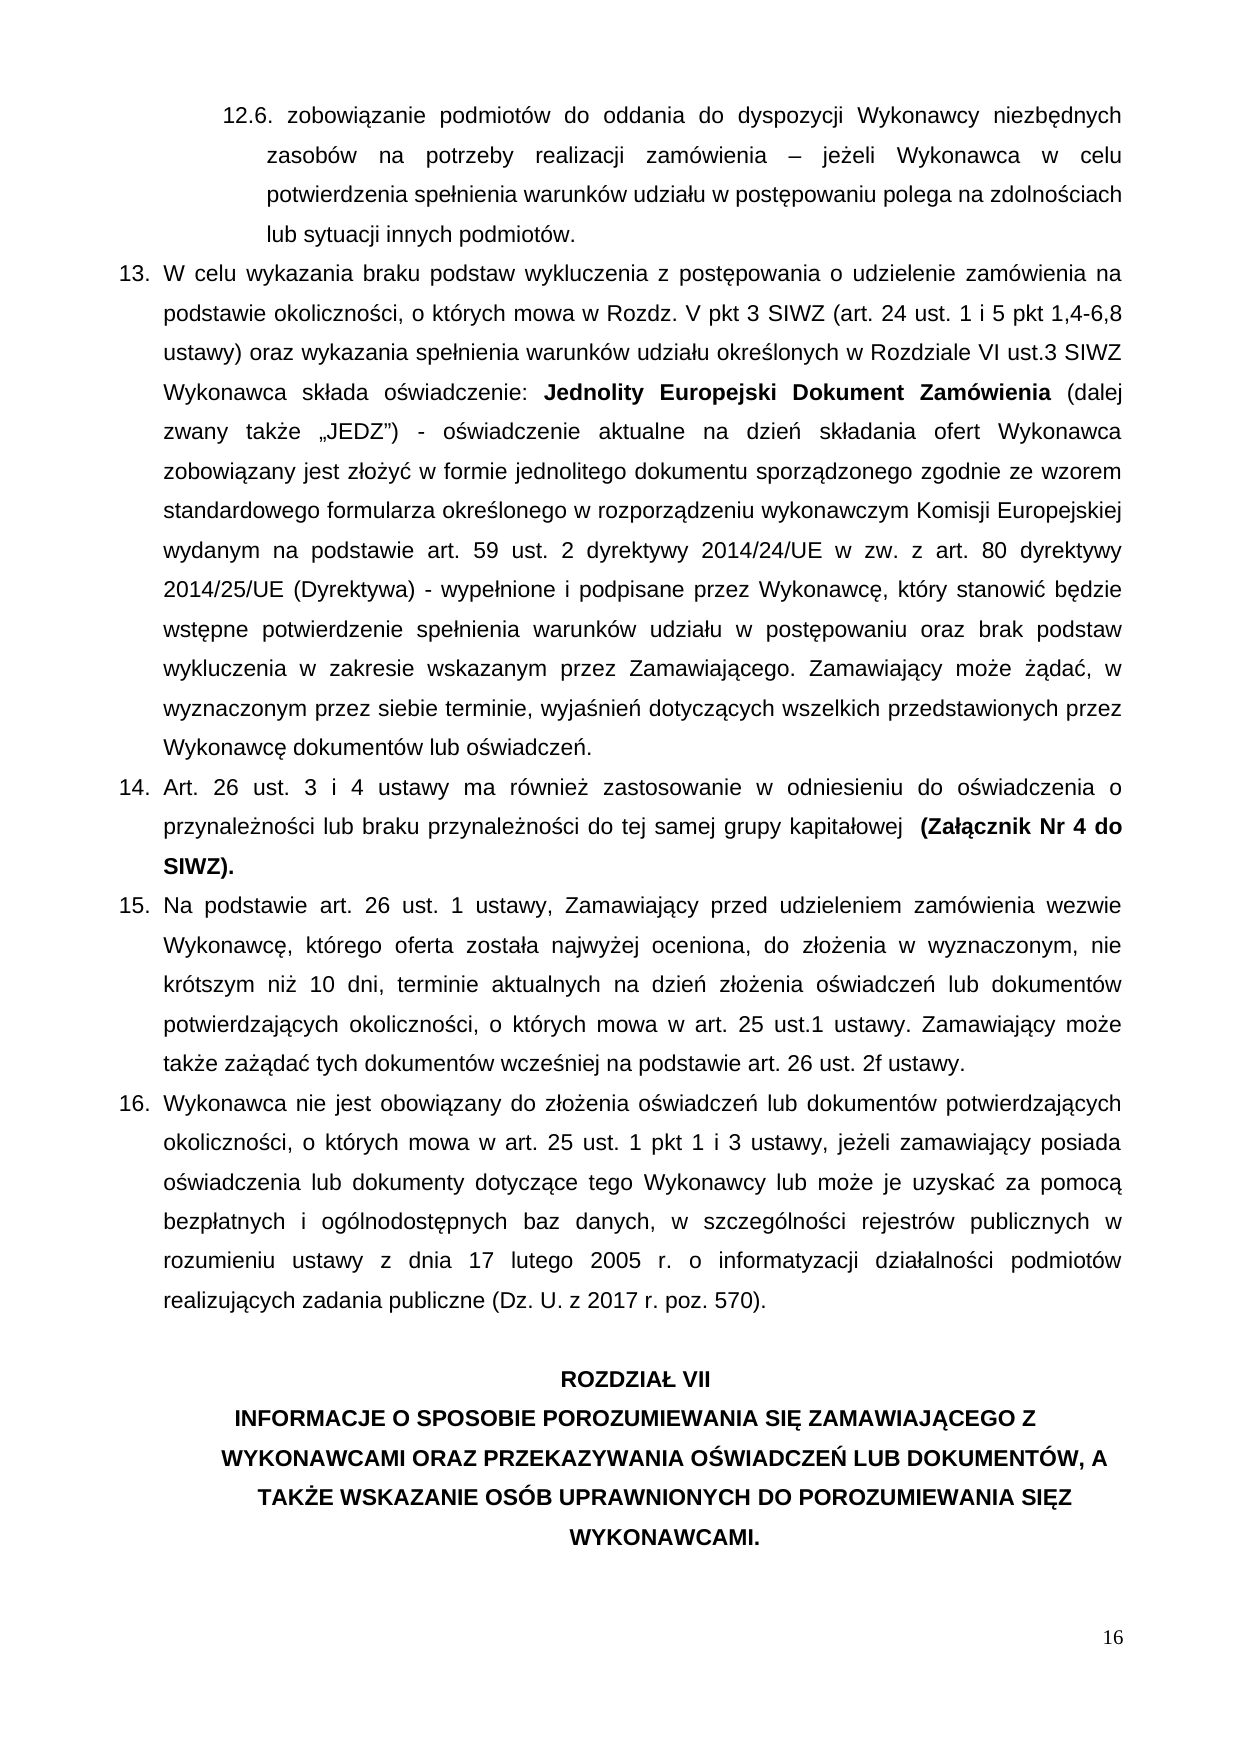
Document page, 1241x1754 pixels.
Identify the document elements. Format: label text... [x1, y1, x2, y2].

text 12.6. zobowiązanie podmiotów do oddania do dyspozycji Wykonawcy niezbędnych zasobów na potrzeby realizacji zamówienia – jeżeli Wykonawca w celu potwierdzenia spełnienia warunków udziału w postępowaniu polega na zdolnościach lub sytuacji innych podmiotów. [222, 102, 1122, 247]
list Wykonawca nie jest obowiązany do złożenia oświadczeń lub dokumentów potwierdzających okoliczności, o których mowa w art. 25 ust. 1 pkt 1 i 3 ustawy, jeżeli zamawiający posiada oświadczenia lub dokumenty dotyczące tego Wykonawcy lub może je uzyskać za pomocą bezpłatnych i ogólnodostępnych baz danych, w szczególności rejestrów publicznych w rozumieniu ustawy z dnia 17 lutego 2005 r. o informatyzacji działalności podmiotów realizujących zadania publiczne (Dz. U. z 2017 r. poz. 570). [119, 1089, 1122, 1313]
list W celu wykazania braku podstaw wykluczenia z postępowania o udzielenie zamówienia na podstawie okoliczności, o których mowa w Rozdz. V pkt 3 SIWZ (art. 24 ust. 1 i 5 pkt 1,4-6,8 ustawy) oraz wykazania spełnienia warunków udziału określonych w Rozdziale VI ust.3 SIWZ Wykonawca składa oświadczenie: Jednolity Europejski Dokument Zamówienia (dalej zwany także „JEDZ”) - oświadczenie aktualne na dzień składania ofert Wykonawca zobowiązany jest złożyć w formie jednolitego dokumentu sporządzonego zgodnie ze wzorem standardowego formularza określonego w rozporządzeniu wykonawczym Komisji Europejskiej wydanym na podstawie art. 59 ust. 2 dyrektywy 2014/24/UE w zw. z art. 80 dyrektywy 2014/25/UE (Dyrektywa) - wypełnione i podpisane przez Wykonawcę, który stanowić będzie wstępne potwierdzenie spełnienia warunków udziału w postępowaniu oraz brak podstaw wykluczenia w zakresie wskazanym przez Zamawiającego. Zamawiający może żądać, w wyznaczonym przez siebie terminie, wyjaśnień dotyczących wszelkich przedstawionych przez Wykonawcę dokumentów lub oświadczeń. [119, 260, 1122, 761]
list Art. 26 ust. 3 i 4 ustawy ma również zastosowanie w odniesieniu do oświadczenia o przynależności lub braku przynależności do tej samej grupy kapitałowej (Załącznik Nr 4 do SIWZ). [119, 774, 1122, 879]
text ROZDZIAŁ VII [148, 1366, 1122, 1392]
list Na podstawie art. 26 ust. 1 ustawy, Zamawiający przed udzieleniem zamówienia wezwie Wykonawcę, którego oferta została najwyżej oceniona, do złożenia w wyznaczonym, nie krótszym niż 10 dni, terminie aktualnych na dzień złożenia oświadczeń lub dokumentów potwierdzających okoliczności, o których mowa w art. 25 ust.1 ustawy. Zamawiający może także zażądać tych dokumentów wcześniej na podstawie art. 26 ust. 2f ustawy. [119, 892, 1122, 1076]
text INFORMACJE O SPOSOBIE POROZUMIEWANIA SIĘ ZAMAWIAJĄCEGO Z WYKONAWCAMI ORAZ PRZEKAZYWANIA OŚWIADCZEŃ LUB DOKUMENTÓW, A TAKŻE WSKAZANIE OSÓB UPRAWNIONYCH DO POROZUMIEWANIA SIĘZ WYKONAWCAMI. [148, 1405, 1122, 1550]
